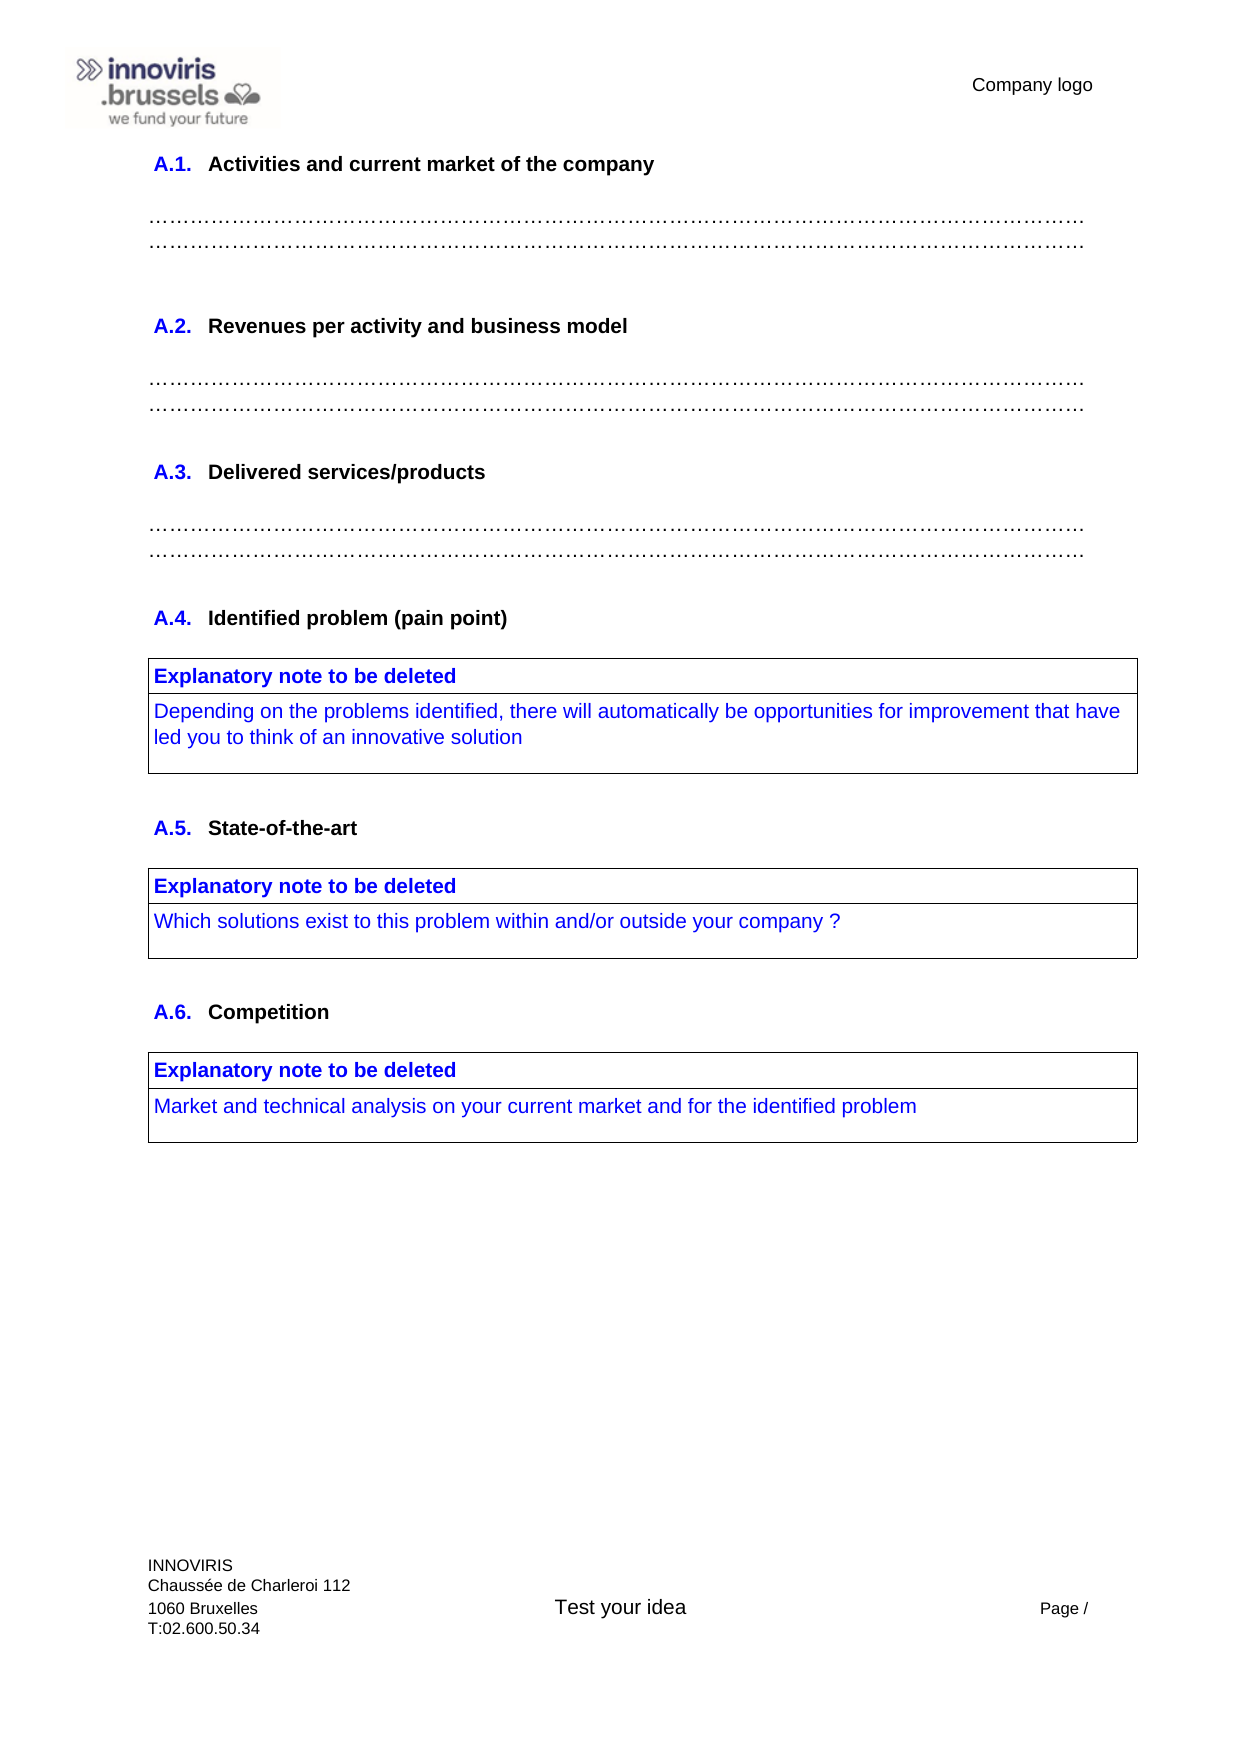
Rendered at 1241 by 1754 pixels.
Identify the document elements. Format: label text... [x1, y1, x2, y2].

picture [65, 47, 282, 147]
text ……………………………………………………………………………………………………………………………………………………………………………………………………………………………………………… [148, 366, 1092, 442]
text ……………………………………………………………………………………………………………………………………………………………………………………………………………………………………………… [148, 203, 1092, 253]
table_header Explanatory note to be deleted [149, 869, 1137, 903]
table_header Explanatory note to be deleted [149, 659, 1137, 693]
table_cell Market and technical analysis on your current market and for the identified problem [149, 1089, 1137, 1142]
text ……………………………………………………………………………………………………………………………………………………………………………………………………………………………………………… [148, 512, 1092, 587]
table_header Explanatory note to be deleted [149, 1053, 1137, 1087]
subtitle State-of-the-art [148, 816, 1092, 866]
subtitle Revenues per activity and business model [148, 314, 1092, 364]
table_cell Which solutions exist to this problem within and/or outside your company ? [149, 904, 1137, 957]
subtitle Identified problem (pain point) [148, 606, 1092, 656]
table_cell Depending on the problems identified, there will automatically be opportunities for improvement that have led you to think of an innovative solution [149, 694, 1137, 773]
subtitle Competition [148, 1000, 1092, 1050]
subtitle Activities and current market of the company [148, 152, 1092, 202]
subtitle Delivered services/products [148, 460, 1092, 510]
